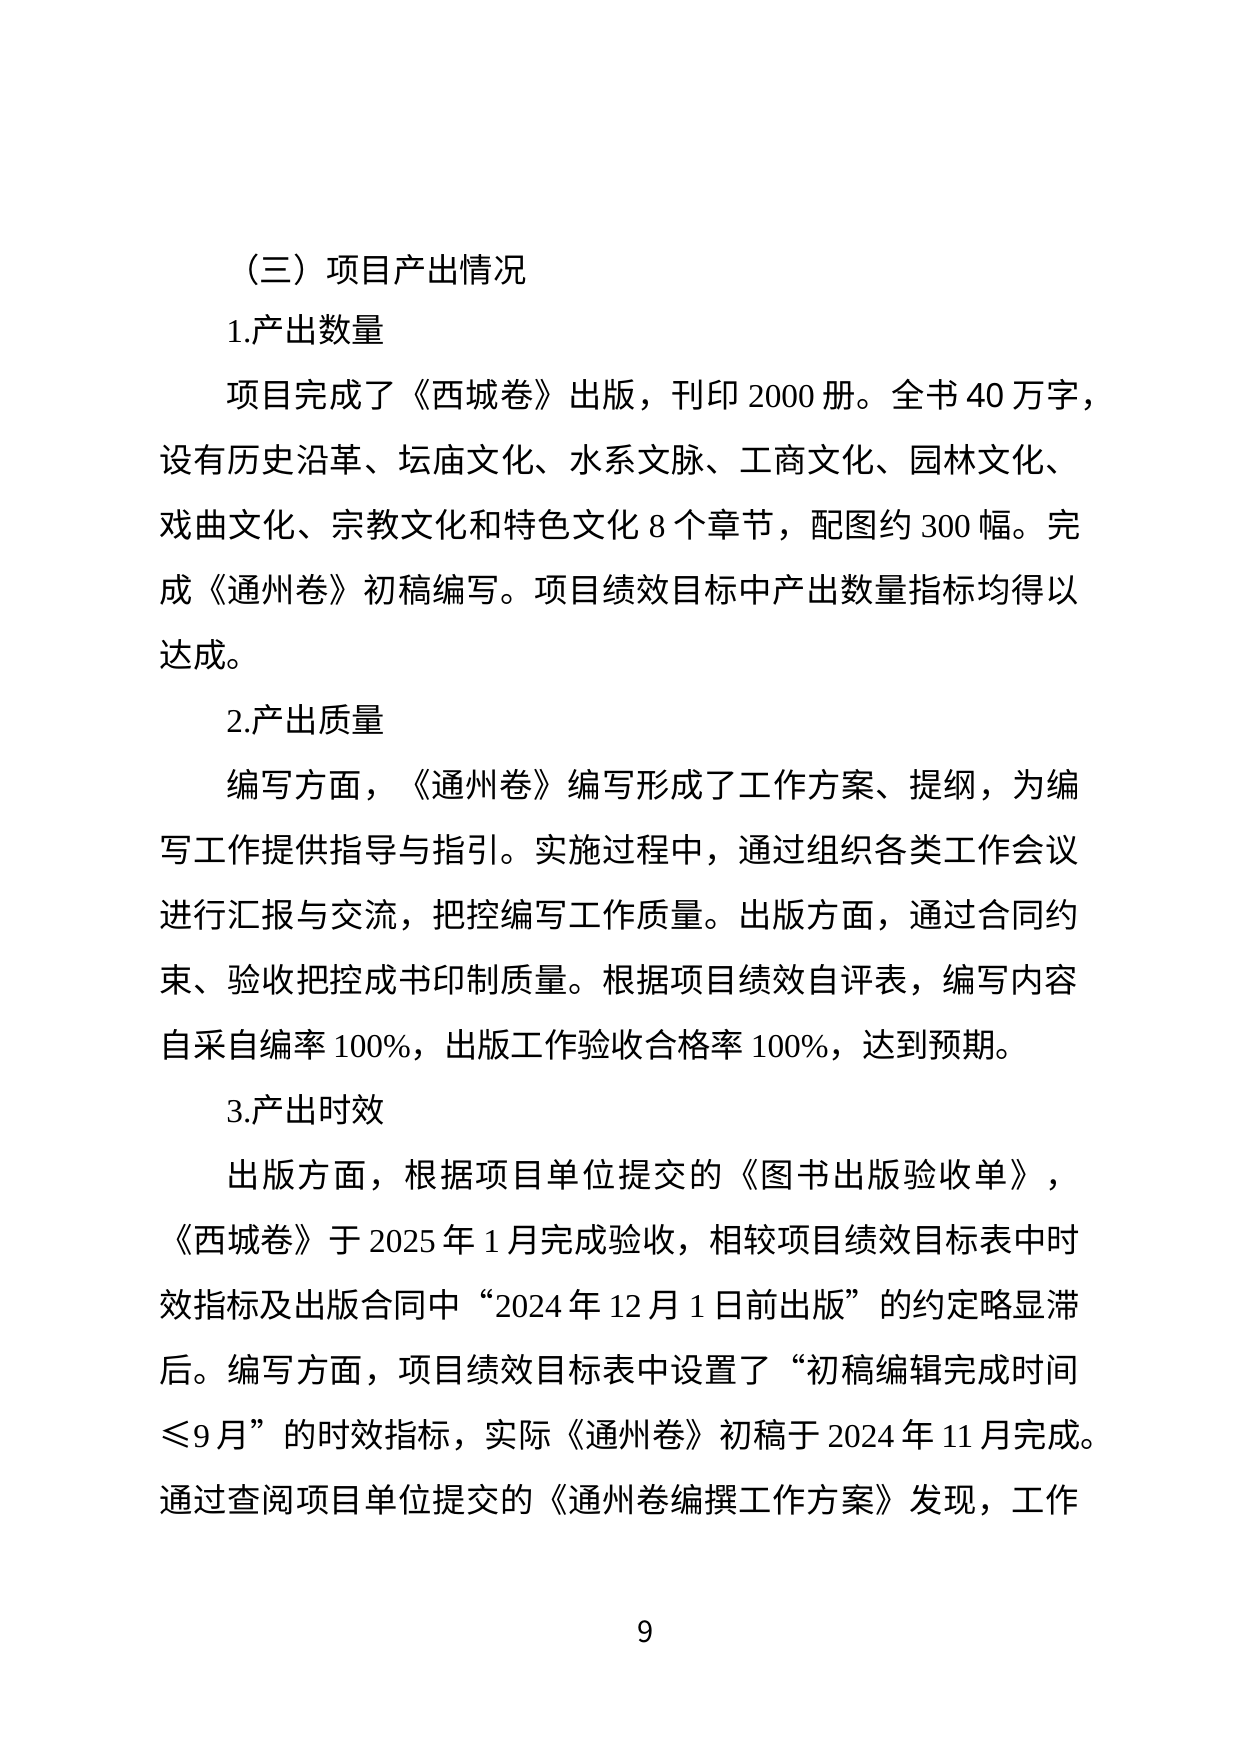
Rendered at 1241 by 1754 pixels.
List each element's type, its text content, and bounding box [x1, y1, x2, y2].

text 项目完成了《西城卷》出版，刊印2000册。全书40万字，设有历史沿革、坛庙文化、水系文脉、工商文化、园林文化、戏曲文化、宗教文化和特色文化8个章节，配图约300幅。完成《通州卷》初稿编写。项目绩效目标中产出数量指标均得以达成。 [159, 360, 1081, 685]
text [159, 1140, 1081, 1530]
text 1.产出数量 [159, 295, 1081, 360]
text （三）项目产出情况 [159, 233, 1081, 295]
text 2.产出质量 [159, 685, 1081, 750]
text 3.产出时效 [159, 1075, 1081, 1140]
text 编写方面，《通州卷》编写形成了工作方案、提纲，为编写工作提供指导与指引。实施过程中，通过组织各类工作会议进行汇报与交流，把控编写工作质量。出版方面，通过合同约束、验收把控成书印制质量。根据项目绩效自评表，编写内容自采自编率100%，出版工作验收合格率100%，达到预期。 [159, 750, 1081, 1075]
